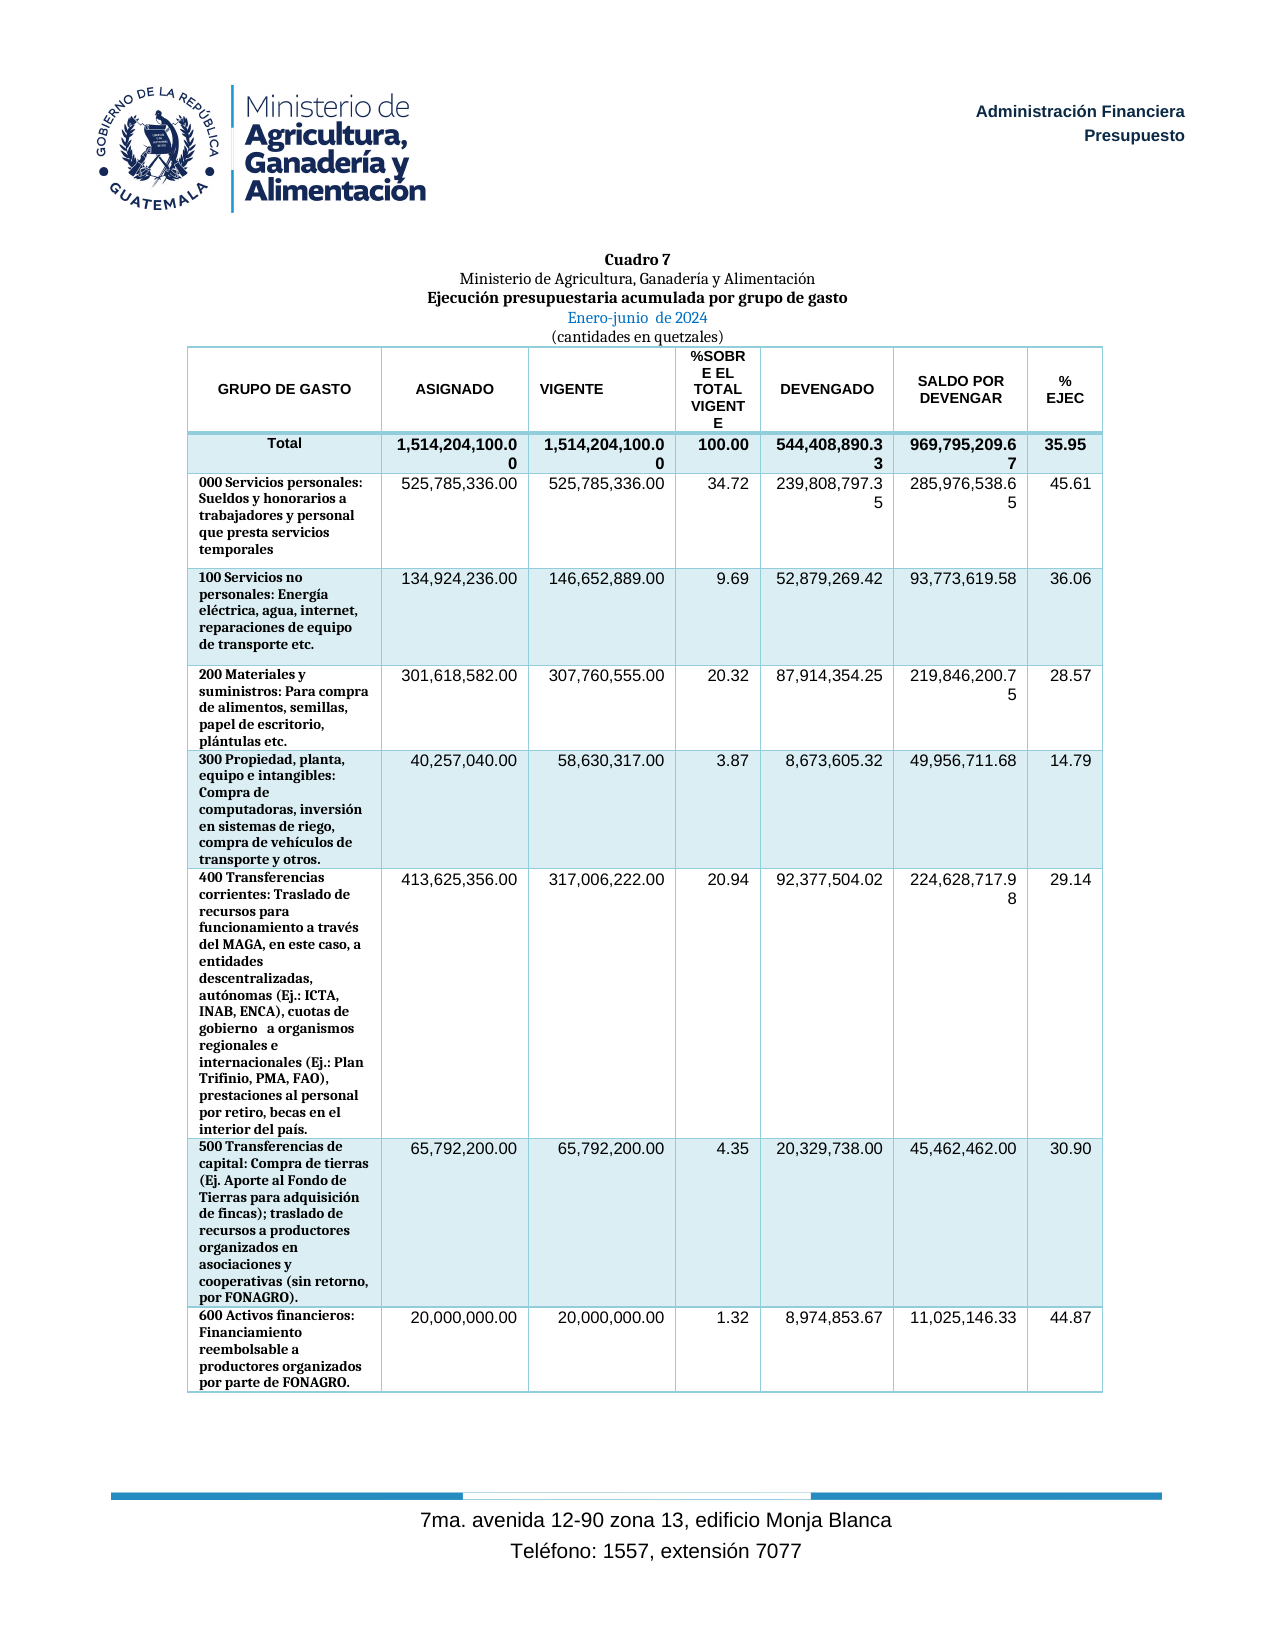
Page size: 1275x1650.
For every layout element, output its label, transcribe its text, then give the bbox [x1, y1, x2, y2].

text (cantidades en quetzales) [187, 327, 1088, 346]
table_cell 146,652,889.00 [529, 569, 675, 665]
text Enero-junio de 2024 [187, 308, 1088, 327]
table_cell 301,618,582.00 [382, 666, 528, 750]
table_header SALDO POR DEVENGAR [894, 348, 1027, 431]
table_cell 525,785,336.00 [382, 474, 528, 568]
table_cell 52,879,269.42 [761, 569, 893, 665]
table_cell 20,000,000.00 [382, 1308, 528, 1391]
table_header DEVENGADO [761, 348, 893, 431]
table_cell 40,257,040.00 [382, 751, 528, 868]
table_cell 93,773,619.58 [894, 569, 1027, 665]
table_cell 45,462,462.00 [894, 1139, 1027, 1306]
table_cell 36.06 [1028, 569, 1102, 665]
table_cell 20.94 [676, 869, 760, 1138]
table_cell 200 Materiales y suministros: Para compra de alimentos, semillas, papel de escritorio, plántulas etc. [188, 666, 381, 750]
table_cell 45.61 [1028, 474, 1102, 568]
table_cell 49,956,711.68 [894, 751, 1027, 868]
table_cell 219,846,200.75 [894, 666, 1027, 750]
table_cell 20,329,738.00 [761, 1139, 893, 1306]
table_cell 65,792,200.00 [529, 1139, 675, 1306]
table_header VIGENTE [529, 348, 675, 431]
table_cell 34.72 [676, 474, 760, 568]
text Ministerio de Agricultura, Ganadería y Alimentación [187, 270, 1088, 289]
table_header % EJEC [1028, 348, 1102, 431]
table_cell 20,000,000.00 [529, 1308, 675, 1391]
table_cell 500 Transferencias de capital: Compra de tierras (Ej. Aporte al Fondo de Tierras para adquisición de fincas); traslado de recursos a productores organizados en asociaciones y cooperativas (sin retorno, por FONAGRO). [188, 1139, 381, 1306]
table_cell 20.32 [676, 666, 760, 750]
table_cell 134,924,236.00 [382, 569, 528, 665]
table_cell 35.95 [1028, 435, 1102, 473]
table_header GRUPO DE GASTO [188, 348, 381, 431]
table_cell 28.57 [1028, 666, 1102, 750]
table_cell 600 Activos financieros: Financiamiento reembolsable a productores organizados por parte de FONAGRO. [188, 1308, 381, 1391]
table_cell 9.69 [676, 569, 760, 665]
table_cell 1,514,204,100.00 [382, 435, 528, 473]
table_cell Total [188, 435, 381, 473]
table_cell 285,976,538.65 [894, 474, 1027, 568]
picture [86, 76, 440, 223]
table_cell 300 Propiedad, planta, equipo e intangibles: Compra de computadoras, inversión en sistemas de riego, compra de vehículos de transporte y otros. [188, 751, 381, 868]
text Ejecución presupuestaria acumulada por grupo de gasto [187, 289, 1088, 308]
table_cell 100 Servicios no personales: Energía eléctrica, agua, internet, reparaciones de equipo de transporte etc. [188, 569, 381, 665]
table_cell 544,408,890.33 [761, 435, 893, 473]
table_cell 30.90 [1028, 1139, 1102, 1306]
table_cell 1.32 [676, 1308, 760, 1391]
table_cell 1,514,204,100.00 [529, 435, 675, 473]
table_cell 8,673,605.32 [761, 751, 893, 868]
table_cell 3.87 [676, 751, 760, 868]
table_cell 87,914,354.25 [761, 666, 893, 750]
table_cell 525,785,336.00 [529, 474, 675, 568]
table_cell 224,628,717.98 [894, 869, 1027, 1138]
table_cell 100.00 [676, 435, 760, 473]
table_cell 44.87 [1028, 1308, 1102, 1391]
table_cell 65,792,200.00 [382, 1139, 528, 1306]
text Cuadro 7 [187, 251, 1088, 270]
table_cell 14.79 [1028, 751, 1102, 868]
table_cell 000 Servicios personales: Sueldos y honorarios a trabajadores y personal que presta servicios temporales [188, 474, 381, 568]
table_header ASIGNADO [382, 348, 528, 431]
table_cell 400 Transferencias corrientes: Traslado de recursos para funcionamiento a través del MAGA, en este caso, a entidades descentralizadas, autónomas (Ej.: ICTA, INAB, ENCA), cuotas de gobierno a organismos regionales e internacionales (Ej.: Plan Trifinio, PMA, FAO), prestaciones al personal por retiro, becas en el interior del país. [188, 869, 381, 1138]
table_cell 969,795,209.67 [894, 435, 1027, 473]
table_cell 92,377,504.02 [761, 869, 893, 1138]
table_cell 8,974,853.67 [761, 1308, 893, 1391]
table_cell 29.14 [1028, 869, 1102, 1138]
table_cell 413,625,356.00 [382, 869, 528, 1138]
table_cell 4.35 [676, 1139, 760, 1306]
table_cell 11,025,146.33 [894, 1308, 1027, 1391]
table_header %SOBRE EL TOTAL VIGENTE [676, 348, 760, 431]
picture [0, 1483, 1274, 1509]
table_cell 239,808,797.35 [761, 474, 893, 568]
table_cell 307,760,555.00 [529, 666, 675, 750]
table_cell 58,630,317.00 [529, 751, 675, 868]
table_cell 317,006,222.00 [529, 869, 675, 1138]
